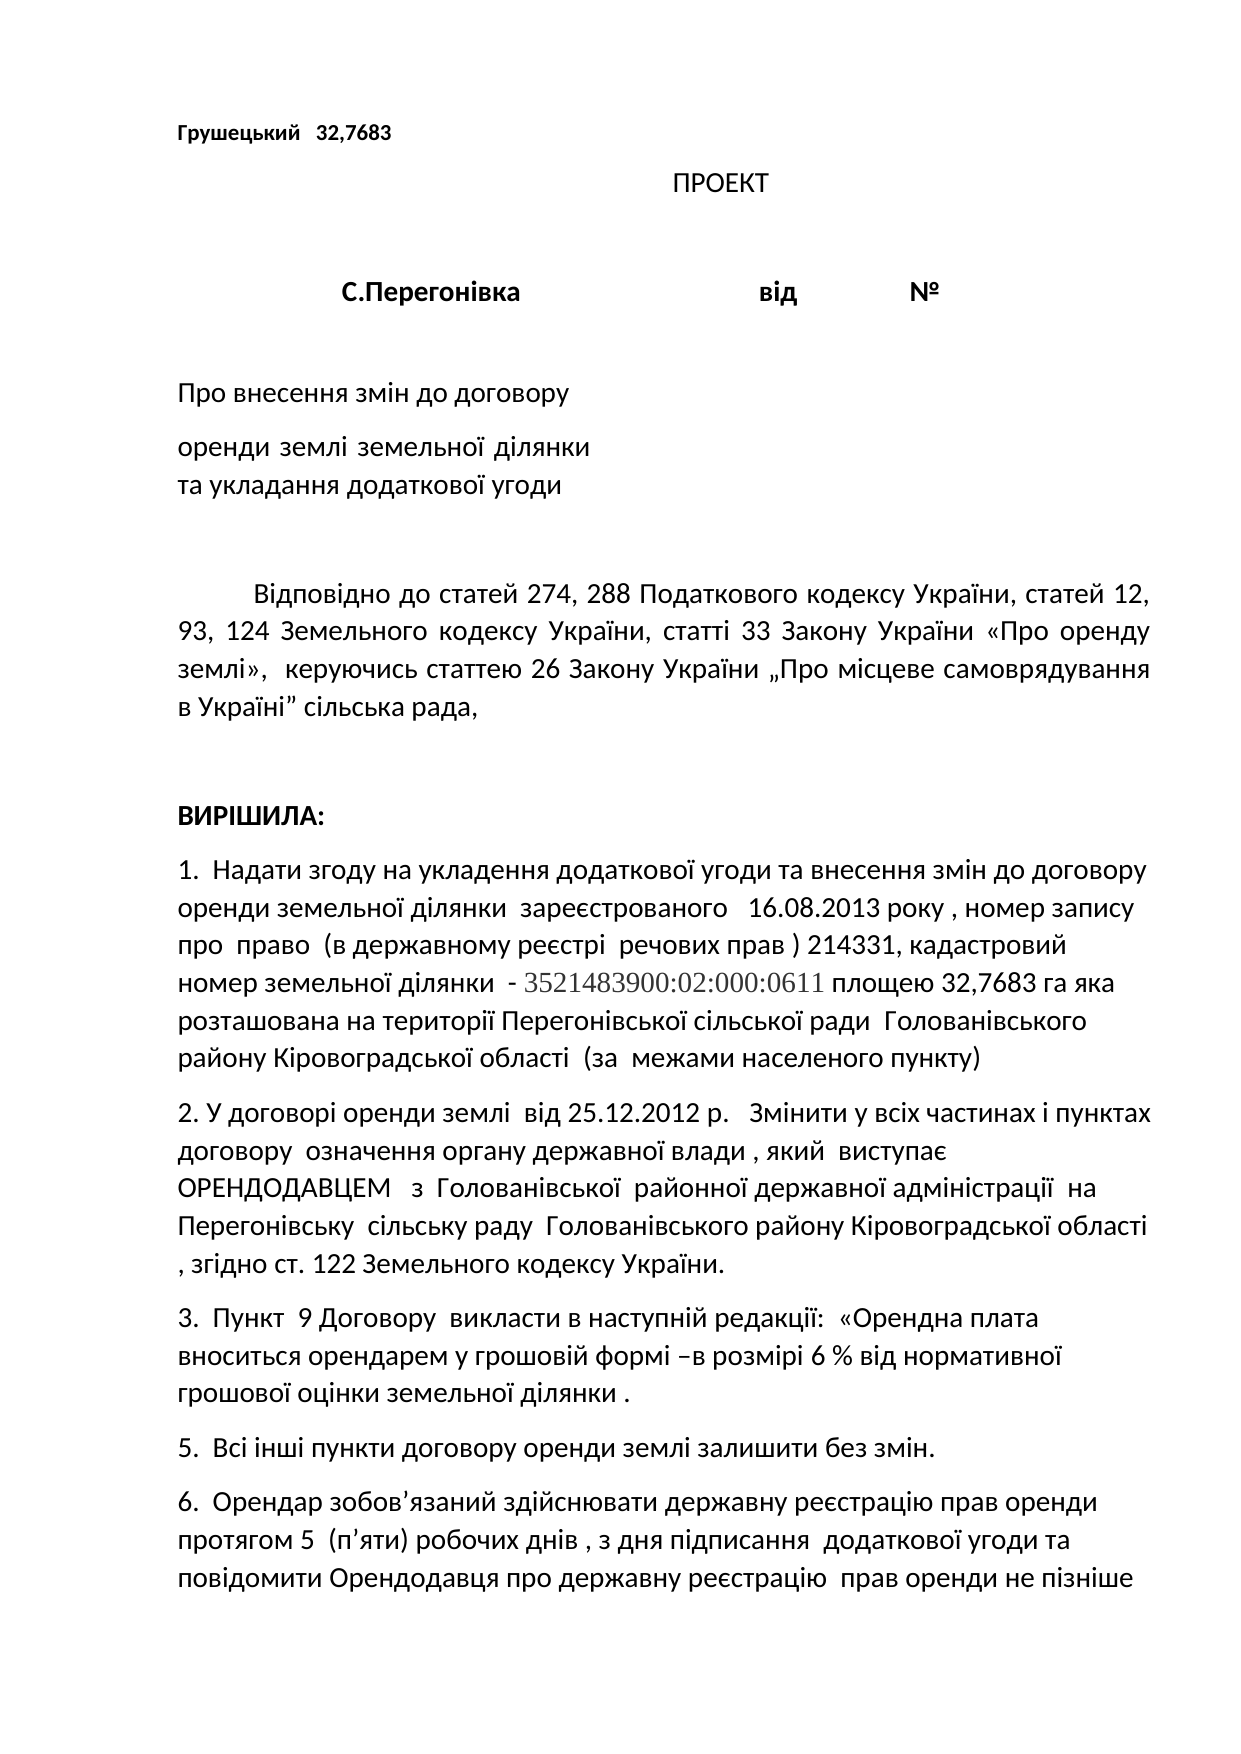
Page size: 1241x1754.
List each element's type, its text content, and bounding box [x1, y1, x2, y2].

text 2. У договорі оренди землі від 25.12.2012 р. Змінити у всіх частинах і пунктах договору означення органу державної влади , який виступає ОРЕНДОДАВЦЕМ з Голованівської районної державної адміністрації на Перегонівську сільську раду Голованівського району Кіровоградської області , згідно ст. 122 Земельного кодексу України. [177, 1094, 1152, 1280]
text Відповідно до статей 274, 288 Податкового кодексу України, статей 12, 93, 124 Земельного кодексу України, статті 33 Закону України «Про оренду землі», керуючись статтею 26 Закону України „Про місцеве самоврядування в Україні” сільська рада, [177, 575, 1152, 723]
text ВИРІШИЛА: [177, 797, 1152, 832]
text 5. Всі інші пункти договору оренди землі залишити без змін. [177, 1429, 1152, 1464]
text Грушецький 32,7683 [177, 118, 1152, 146]
text 1. Надати згоду на укладення додаткової угоди та внесення змін до договору оренди земельної ділянки зареєстрованого 16.08.2013 року , номер запису про право (в державному реєстрі речових прав ) 214331, кадастровий номер земельної ділянки - 3521483900:02:000:0611 площею 32,7683 га яка розташована на території Перегонівської сільської ради Голованівського району Кіровоградської області (за межами населеного пункту) [177, 851, 1152, 1075]
text 3. Пункт 9 Договору викласти в наступній редакції: «Орендна плата вноситься орендарем у грошовій формі –в розмірі 6 % від нормативної грошової оцінки земельної ділянки . [177, 1299, 1152, 1410]
text ПРОЕКТ [177, 164, 1152, 200]
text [177, 1483, 1152, 1594]
text С.Перегонівка від № [177, 273, 1152, 309]
text Про внесення змін до договору [177, 374, 591, 409]
text оренди землі земельної ділянки та укладання додаткової угоди [177, 428, 591, 502]
